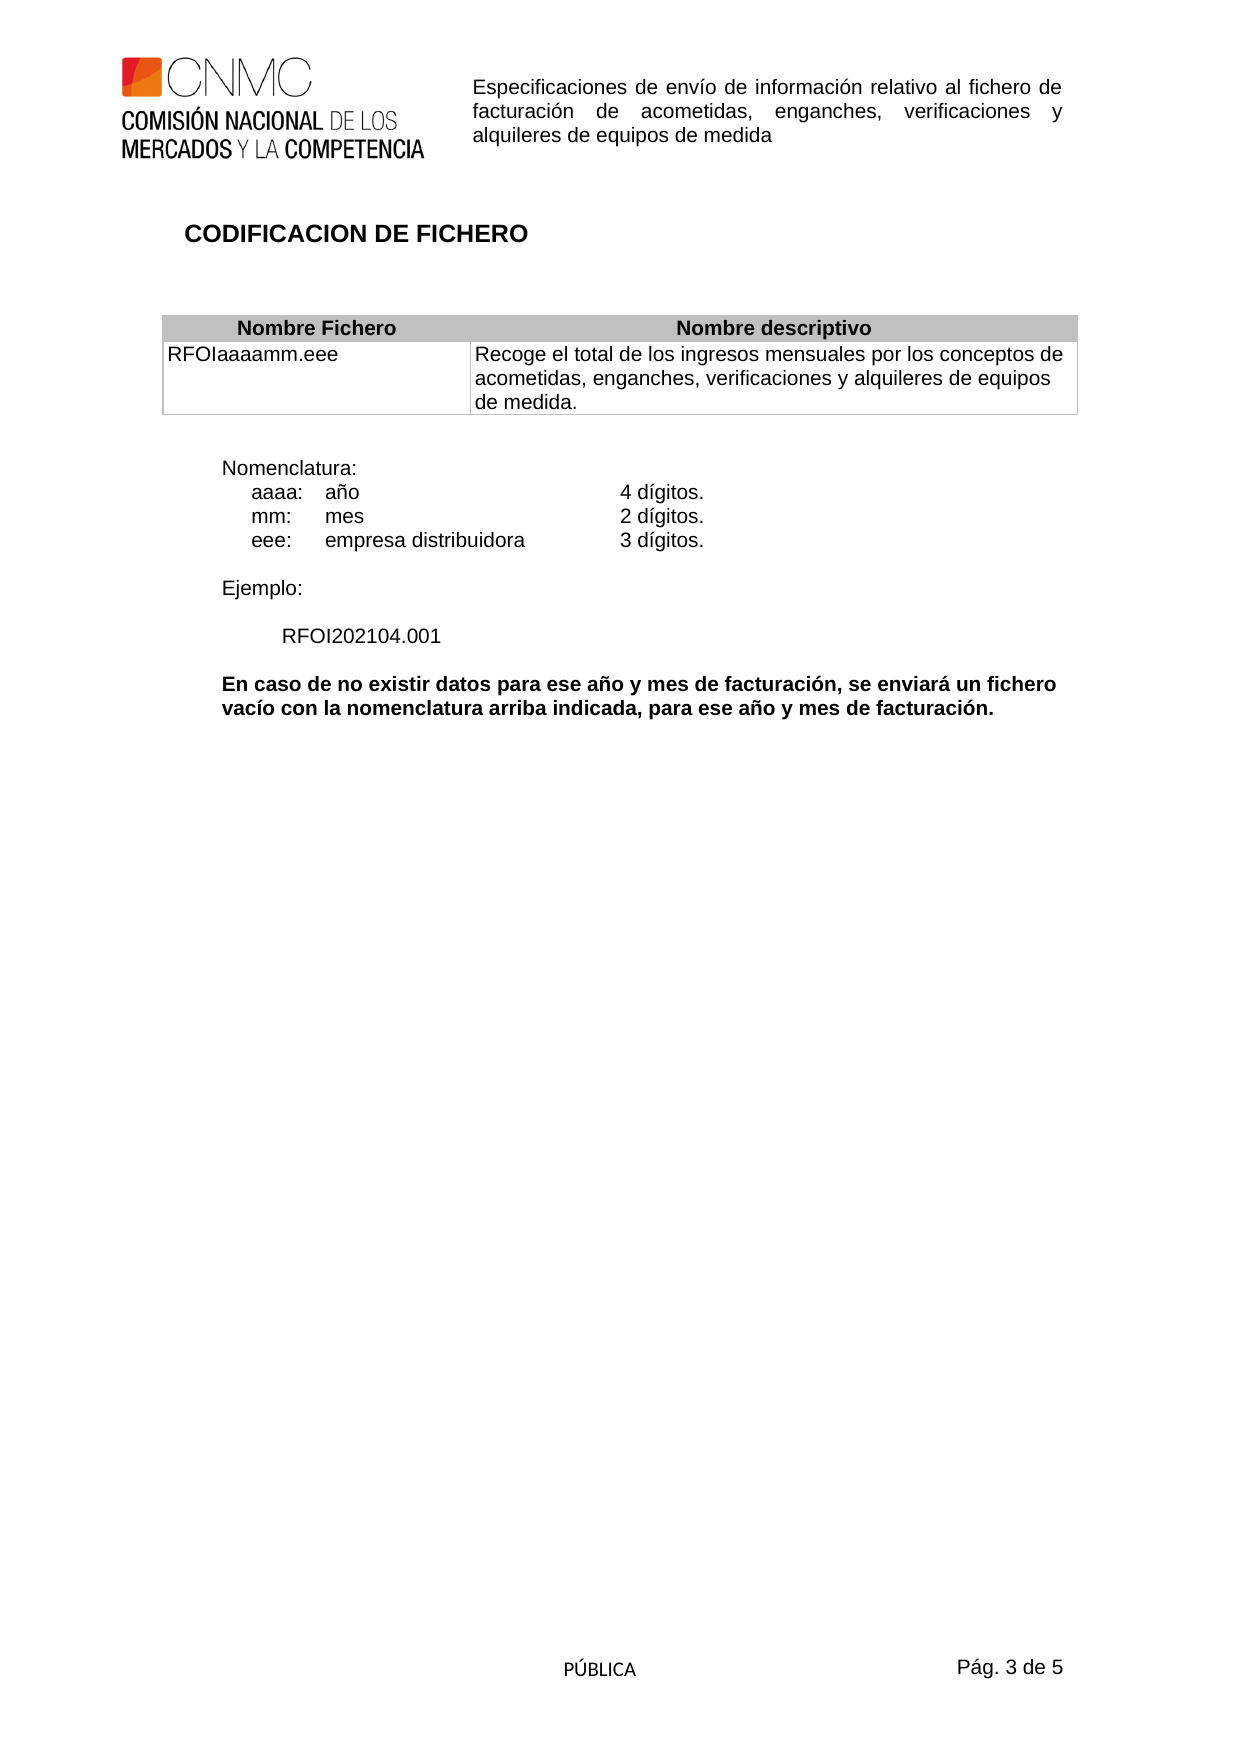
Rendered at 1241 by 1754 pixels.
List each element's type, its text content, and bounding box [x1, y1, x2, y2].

table_header Nombre descriptivo [471, 316, 1077, 340]
picture [105, 44, 436, 171]
text mm: mes 2 dígitos. [222, 504, 1063, 528]
table_cell RFOIaaaamm.eee [164, 342, 470, 413]
table_header Nombre Fichero [164, 316, 470, 340]
text Ejemplo: [222, 576, 1063, 599]
text aaaa: año 4 dígitos. [222, 480, 1063, 504]
text RFOI202104.001 [222, 623, 1063, 647]
text CODIFICACION DE FICHERO [177, 219, 1063, 247]
table_cell Recoge el total de los ingresos mensuales por los conceptos de acometidas, enganches, verificaciones y alquileres de equipos de medida. [471, 342, 1077, 413]
text En caso de no existir datos para ese año y mes de facturación, se enviará un fichero vacío con la nomenclatura arriba indicada, para ese año y mes de facturación. [222, 671, 1063, 719]
text eee: empresa distribuidora 3 dígitos. [222, 528, 1063, 552]
text Nomenclatura: [222, 456, 1063, 480]
